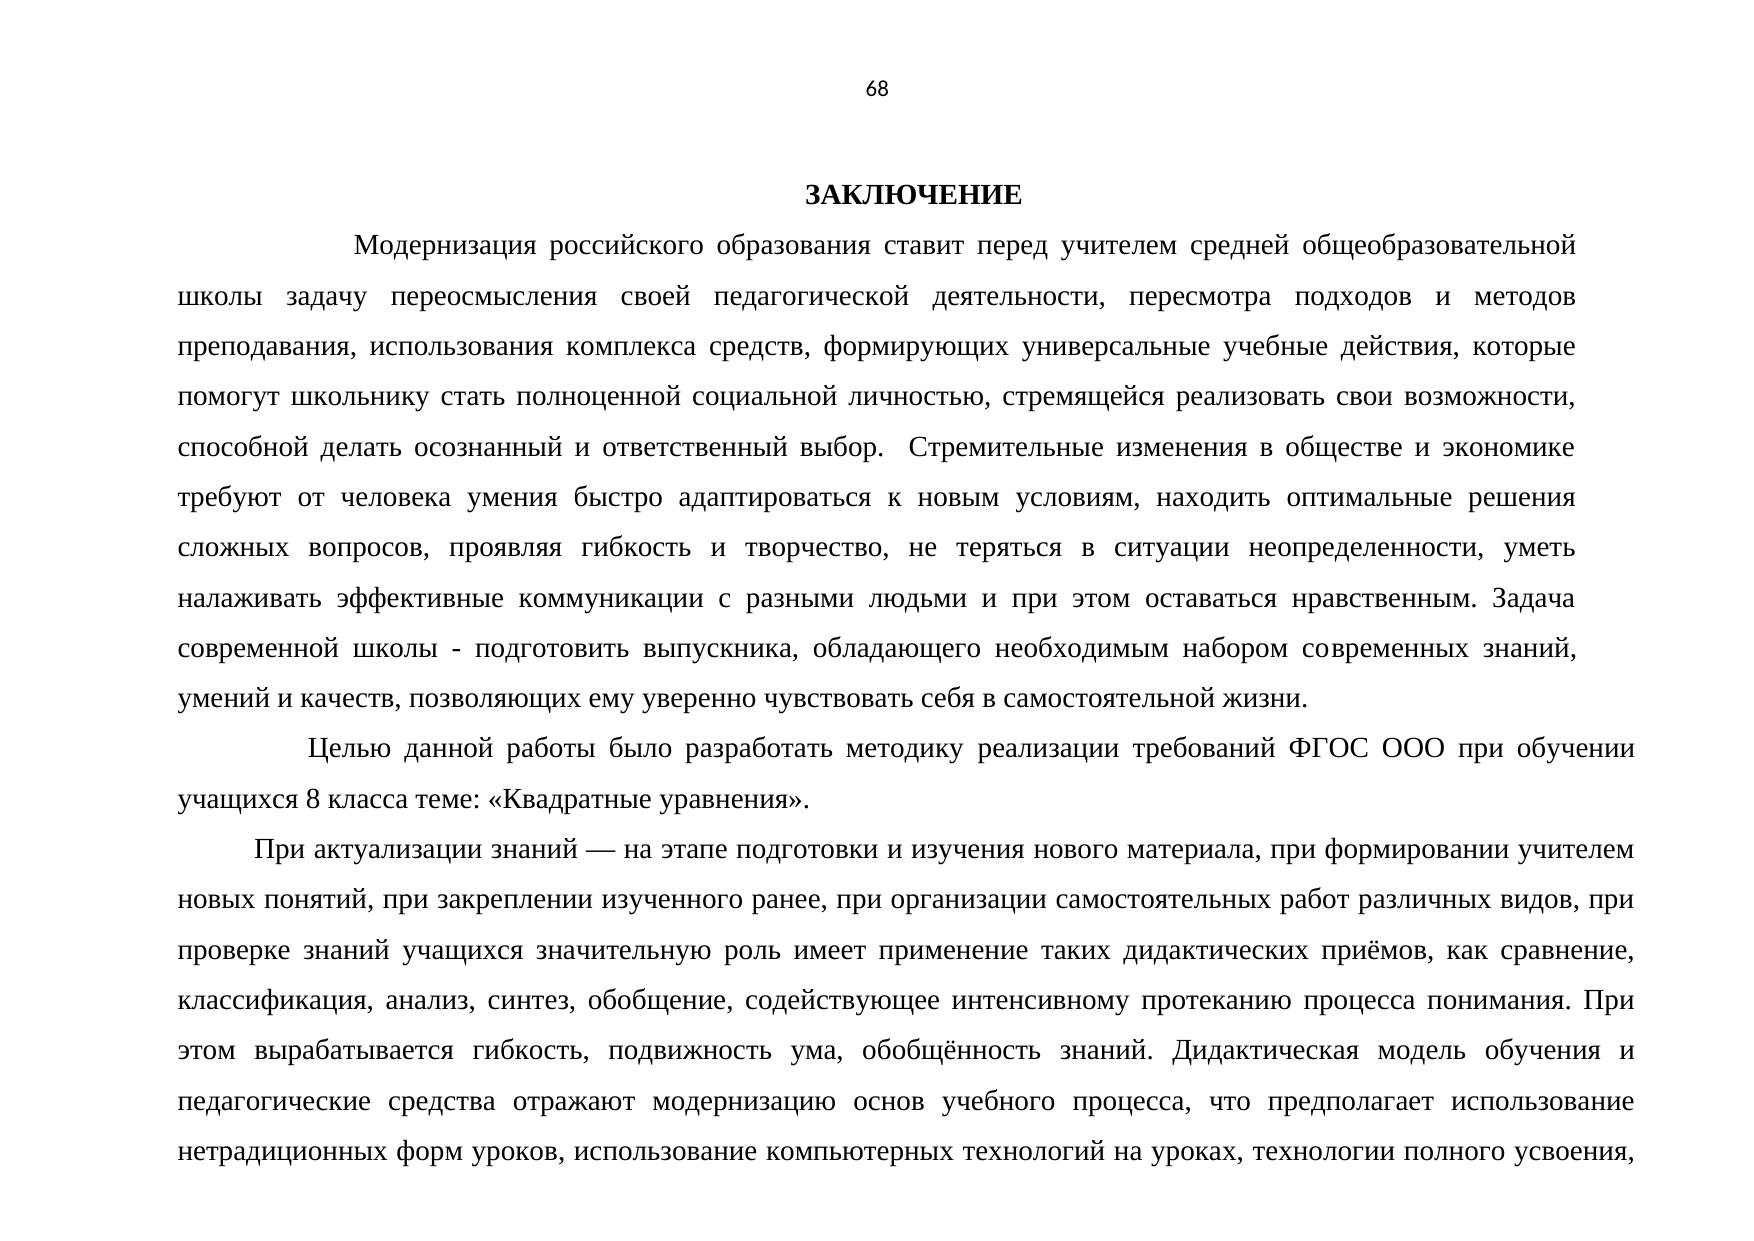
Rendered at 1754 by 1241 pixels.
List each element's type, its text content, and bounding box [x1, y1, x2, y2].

text Целью данной работы было разработать методику реализации требований ФГОС ООО при обучении учащихся 8 класса теме: «Квадратные уравнения». [177, 731, 1636, 814]
text ЗАКЛЮЧЕНИЕ [118, 177, 1636, 211]
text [177, 831, 1636, 1167]
text Модернизация российского образования ставит перед учителем средней общеобразовательной школы задачу переосмысления своей педагогической деятельности, пересмотра подходов и методов преподавания, использования комплекса средств, формирующих универсальные учебные действия, которые помогут школьнику стать полноценной социальной личностью, стремящейся реализовать свои возможности, способной делать осознанный и ответственный выбор. Стремительные изменения в обществе и экономике требуют от человека умения быстро адаптироваться к новым условиям, находить оптимальные решения сложных вопросов, проявляя гибкость и творчество, не теряться в ситуации неопределенности, уметь налаживать эффективные коммуникации с разными людьми и при этом оставаться нравственным. Задача современной школы - подготовить выпускника, обладающего необходимым набором современных знаний, умений и качеств, позволяющих ему уверенно чувствовать себя в самостоятельной жизни. [177, 227, 1577, 714]
